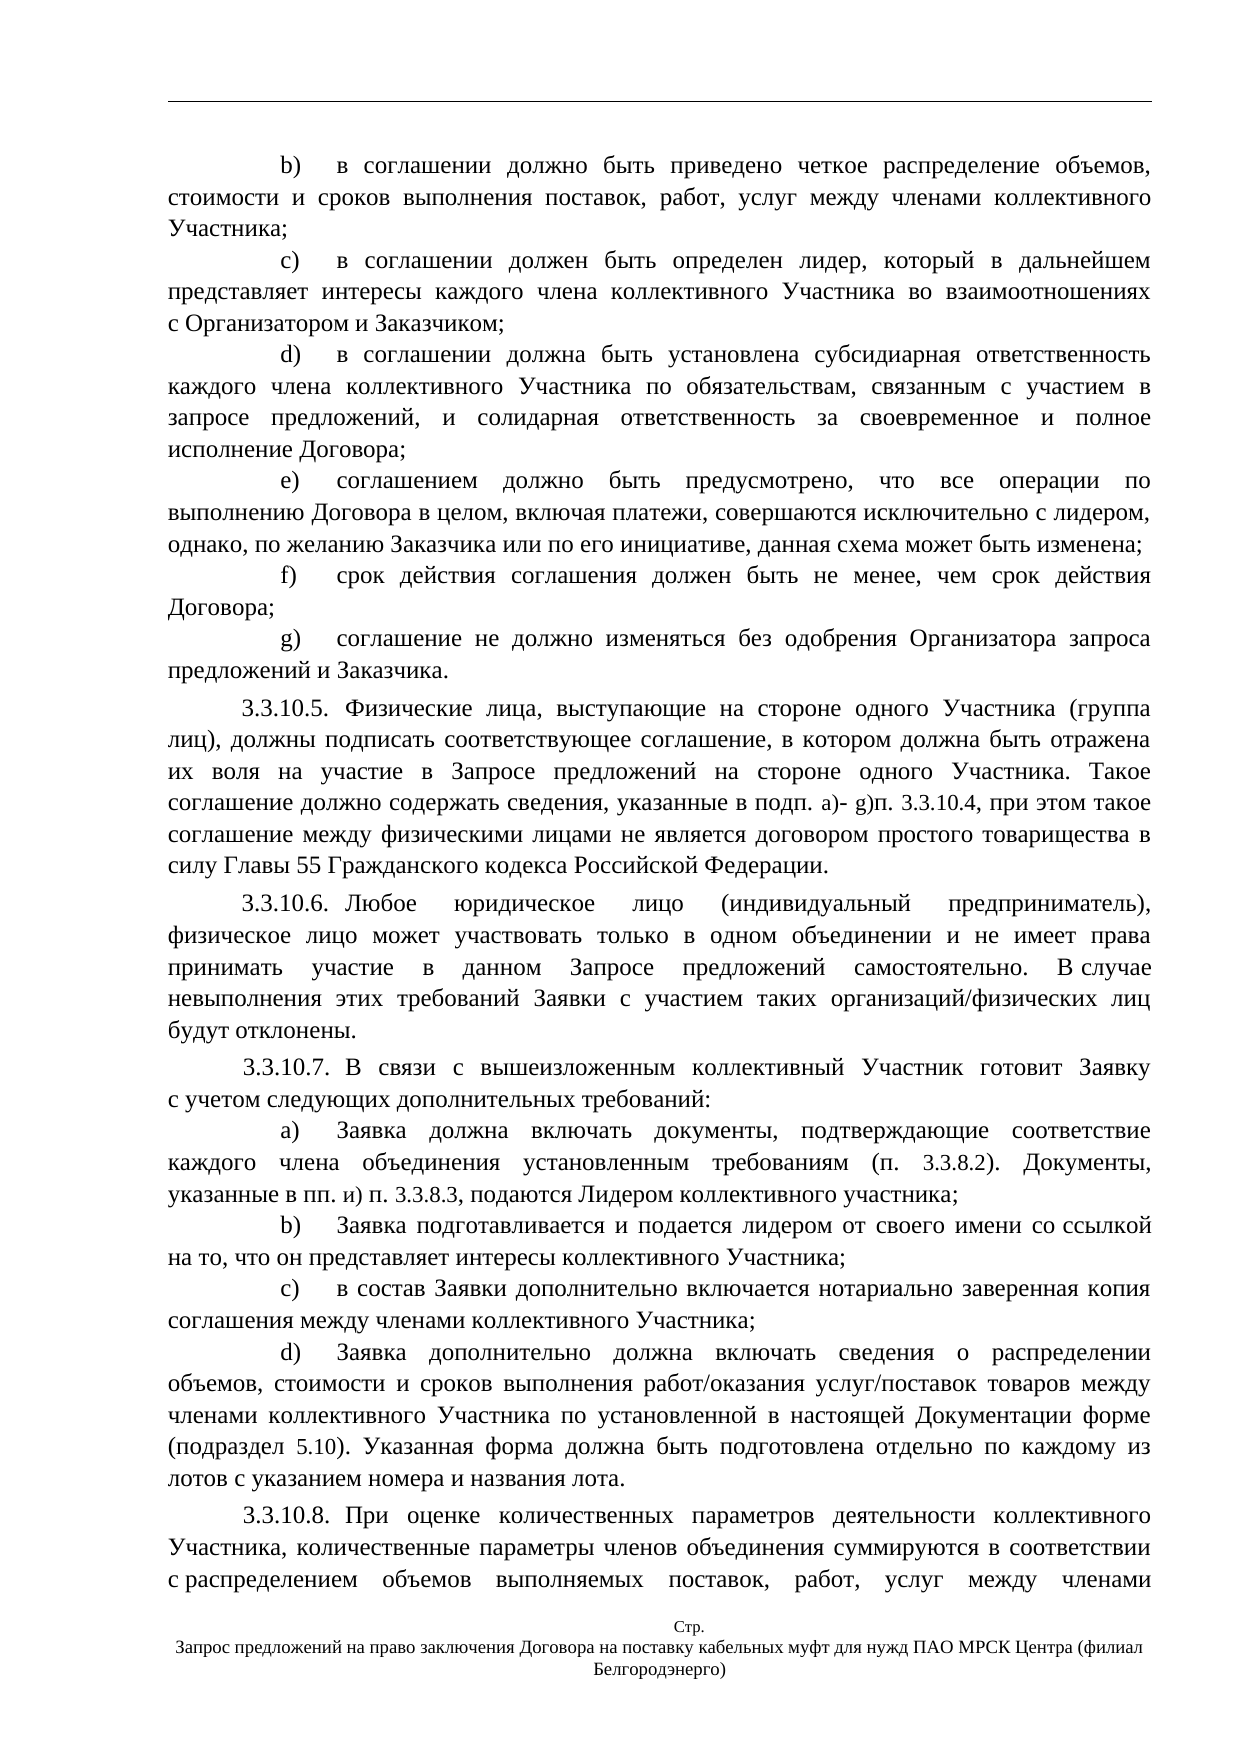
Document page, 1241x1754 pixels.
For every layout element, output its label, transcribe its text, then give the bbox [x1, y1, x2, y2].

list соглашение не должно изменяться без одобрения Организатора запроса предложений и Заказчика. [168, 623, 1152, 684]
list в соглашении должен быть определен лидер, который в дальнейшем представляет интересы каждого члена коллективного Участника во взаимоотношениях с Организатором и Заказчиком; [168, 245, 1152, 337]
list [168, 1501, 1152, 1592]
list срок действия соглашения должен быть не менее, чем срок действия Договора; [168, 560, 1152, 621]
list Физические лица, выступающие на стороне одного Участника (группа лиц), должны подписать соответствующее соглашение, в котором должна быть отражена их воля на участие в Запросе предложений на стороне одного Участника. Такое соглашение должно содержать сведения, указанные в подп. a)- g)п. 3.3.10.4, при этом такое соглашение между физическими лицами не является договором простого товарищества в силу Главы 55 Гражданского кодекса Российской Федерации. [168, 693, 1152, 879]
list Заявка дополнительно должна включать сведения о распределении объемов, стоимости и сроков выполнения работ/оказания услуг/поставок товаров между членами коллективного Участника по установленной в настоящей Документации форме (подраздел 5.10). Указанная форма должна быть подготовлена отдельно по каждому из лотов с указанием номера и названия лота. [168, 1337, 1152, 1492]
list Заявка должна включать документы, подтверждающие соответствие каждого члена объединения установленным требованиям (п. 3.3.8.2). Документы, указанные в пп. и) п. 3.3.8.3, подаются Лидером коллективного участника; [168, 1116, 1152, 1207]
list в соглашении должно быть приведено четкое распределение объемов, стоимости и сроков выполнения поставок, работ, услуг между членами коллективного Участника; [168, 150, 1152, 242]
list В связи с вышеизложенным коллективный Участник готовит Заявку с учетом следующих дополнительных требований: [168, 1052, 1152, 1113]
list соглашением должно быть предусмотрено, что все операции по выполнению Договора в целом, включая платежи, совершаются исключительно с лидером, однако, по желанию Заказчика или по его инициативе, данная схема может быть изменена; [168, 466, 1152, 557]
list Любое юридическое лицо (индивидуальный предприниматель), физическое лицо может участвовать только в одном объединении и не имеет права принимать участие в данном Запросе предложений самостоятельно. В случае невыполнения этих требований Заявки с участием таких организаций/физических лиц будут отклонены. [168, 888, 1152, 1043]
list в состав Заявки дополнительно включается нотариально заверенная копия соглашения между членами коллективного Участника; [168, 1273, 1152, 1334]
list в соглашении должна быть установлена субсидиарная ответственность каждого члена коллективного Участника по обязательствам, связанным с участием в запросе предложений, и солидарная ответственность за своевременное и полное исполнение Договора; [168, 339, 1152, 463]
list Заявка подготавливается и подается лидером от своего имени со ссылкой на то, что он представляет интересы коллективного Участника; [168, 1210, 1152, 1271]
